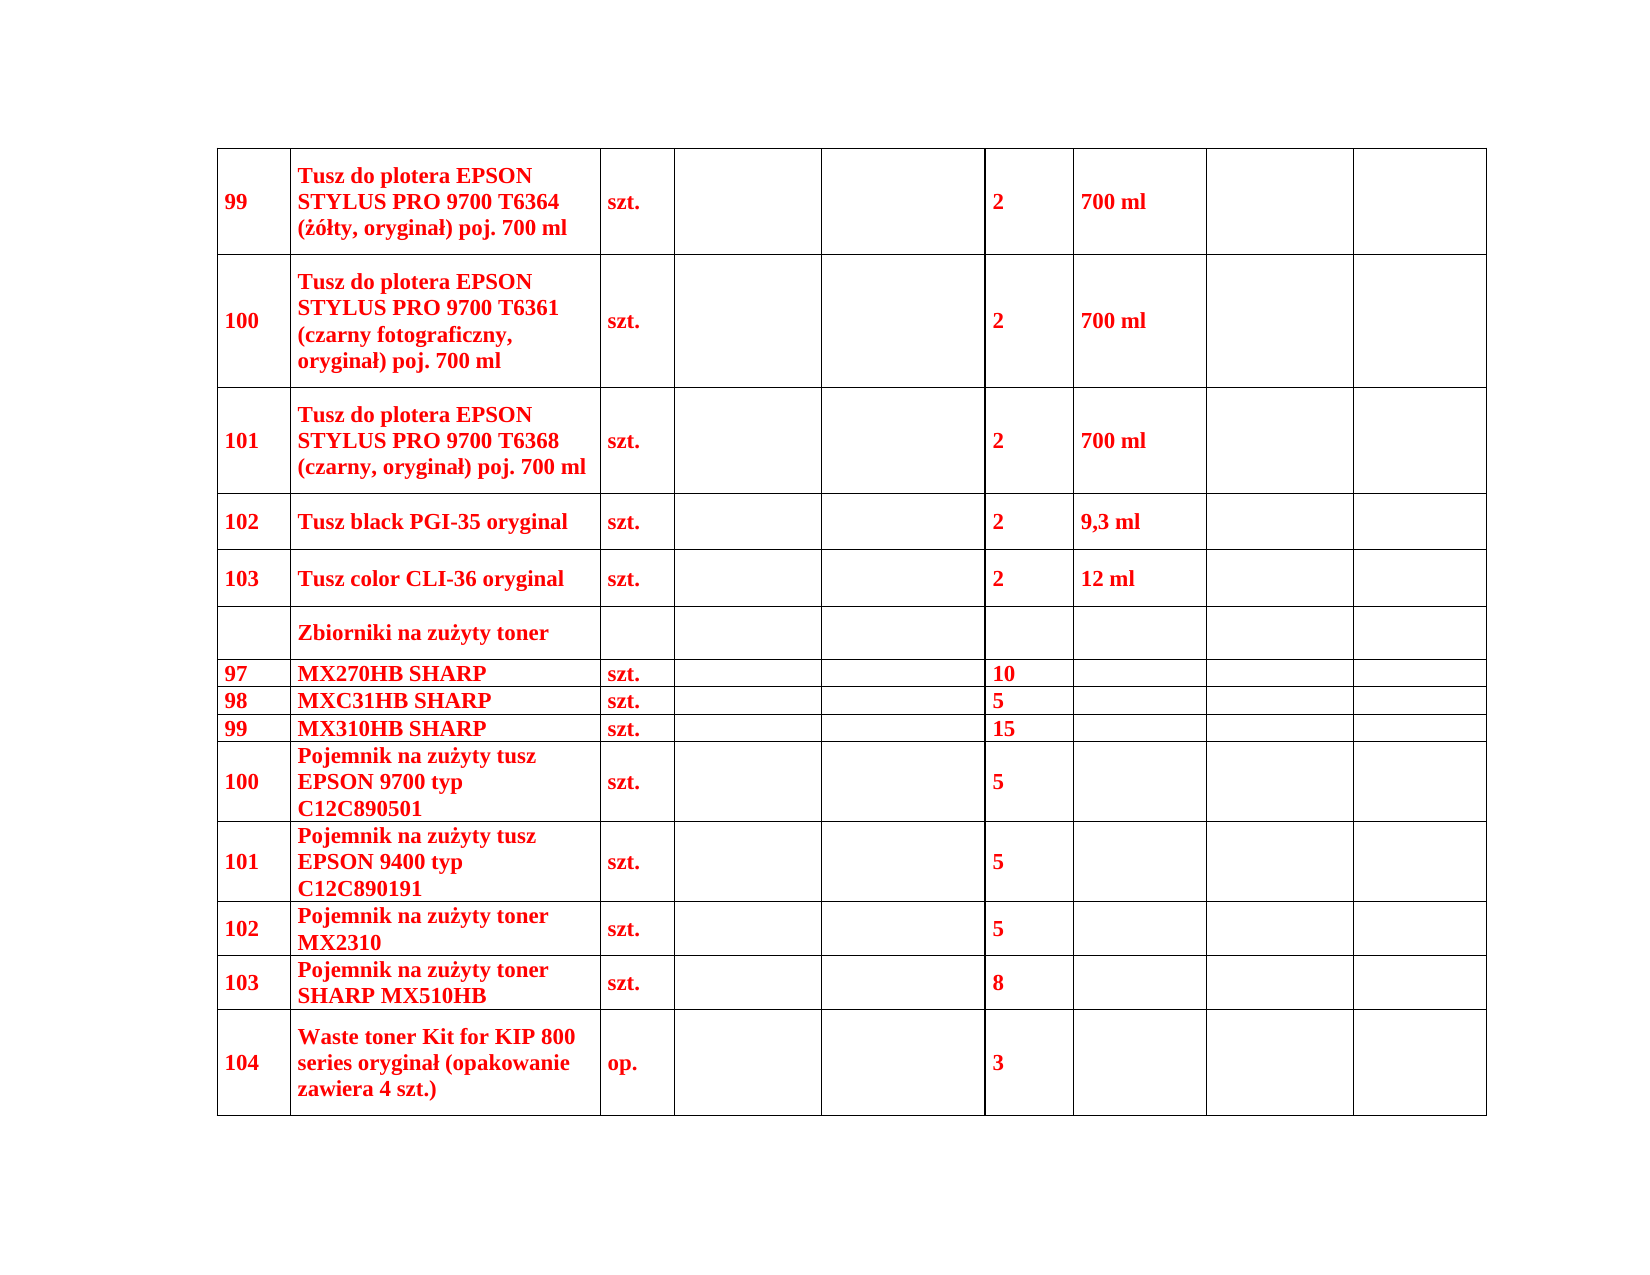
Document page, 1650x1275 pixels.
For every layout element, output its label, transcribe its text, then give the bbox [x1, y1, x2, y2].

table_cell szt. [601, 742, 674, 821]
table_cell 101 [218, 822, 290, 901]
table_cell [218, 607, 290, 659]
table_cell [1354, 149, 1486, 254]
table_cell [1207, 1010, 1353, 1115]
table_cell 5 [986, 902, 1073, 955]
table_cell [822, 388, 984, 493]
table_cell [1074, 715, 1206, 741]
table_cell [822, 742, 984, 821]
table_cell [1207, 902, 1353, 955]
table_cell [822, 715, 984, 741]
table_cell 700 ml [1074, 149, 1206, 254]
table_cell [822, 1010, 984, 1115]
table_cell Tusz do plotera EPSON STYLUS PRO 9700 T6361 (czarny fotograficzny, oryginał) poj. 700 ml [291, 255, 600, 387]
table_cell 2 [986, 494, 1073, 549]
table_cell [675, 902, 821, 955]
table_cell [1074, 660, 1206, 686]
table_cell [675, 494, 821, 549]
table_cell 103 [218, 550, 290, 606]
table_cell [1354, 607, 1486, 659]
table_cell [822, 255, 984, 387]
table_cell [1354, 822, 1486, 901]
table_cell szt. [601, 956, 674, 1009]
table_cell szt. [601, 687, 674, 713]
table_cell [1207, 715, 1353, 741]
table_cell Tusz color CLI-36 oryginal [291, 550, 600, 606]
table_cell [675, 742, 821, 821]
table_cell Tusz do plotera EPSON STYLUS PRO 9700 T6368 (czarny, oryginał) poj. 700 ml [291, 388, 600, 493]
table_cell [675, 149, 821, 254]
table_cell [1074, 902, 1206, 955]
table_cell Tusz black PGI-35 oryginal [291, 494, 600, 549]
table_cell [822, 822, 984, 901]
table_cell [822, 660, 984, 686]
table_cell [1207, 149, 1353, 254]
table_cell szt. [601, 550, 674, 606]
table_cell 102 [218, 494, 290, 549]
table_cell 100 [218, 255, 290, 387]
table_cell [675, 1010, 821, 1115]
table_cell [1074, 687, 1206, 713]
table_cell [1354, 1010, 1486, 1115]
table_cell Pojemnik na zużyty tusz EPSON 9400 typ C12C890191 [291, 822, 600, 901]
table_cell 5 [986, 742, 1073, 821]
table_cell szt. [601, 255, 674, 387]
table_cell [675, 388, 821, 493]
table_cell [1074, 1010, 1206, 1115]
table_cell [1207, 550, 1353, 606]
table_cell Waste toner Kit for KIP 800 series oryginał (opakowanie zawiera 4 szt.) [291, 1010, 600, 1115]
table_cell szt. [601, 388, 674, 493]
table_cell [1207, 822, 1353, 901]
table_cell 700 ml [1074, 255, 1206, 387]
table_cell [1207, 494, 1353, 549]
table_cell [1074, 607, 1206, 659]
table_cell [601, 607, 674, 659]
table_cell [822, 494, 984, 549]
table_cell Pojemnik na zużyty toner SHARP MX510HB [291, 956, 600, 1009]
table_cell [675, 956, 821, 1009]
table_cell 2 [986, 255, 1073, 387]
table_cell [822, 902, 984, 955]
table_cell [1354, 902, 1486, 955]
table_cell [1354, 550, 1486, 606]
table_cell [1074, 956, 1206, 1009]
table_cell szt. [601, 715, 674, 741]
table_cell op. [601, 1010, 674, 1115]
table_cell 103 [218, 956, 290, 1009]
table_cell 2 [986, 388, 1073, 493]
table_cell MXC31HB SHARP [291, 687, 600, 713]
table_cell Pojemnik na zużyty tusz EPSON 9700 typ C12C890501 [291, 742, 600, 821]
table_cell szt. [601, 660, 674, 686]
table_cell [675, 550, 821, 606]
table_cell 102 [218, 902, 290, 955]
table_cell 10 [986, 660, 1073, 686]
table_cell 98 [218, 687, 290, 713]
table_cell [1207, 660, 1353, 686]
table_cell [1354, 687, 1486, 713]
table_cell 5 [986, 822, 1073, 901]
table_cell [675, 687, 821, 713]
table_cell 12 ml [1074, 550, 1206, 606]
table_cell [822, 550, 984, 606]
table_cell [675, 822, 821, 901]
table_cell [1207, 742, 1353, 821]
table_cell [1074, 742, 1206, 821]
table_cell 99 [218, 715, 290, 741]
table_cell [1207, 607, 1353, 659]
table_cell [1354, 494, 1486, 549]
table_cell [675, 255, 821, 387]
table_cell 700 ml [1074, 388, 1206, 493]
table_cell szt. [601, 149, 674, 254]
table_cell 99 [218, 149, 290, 254]
table_cell [1354, 660, 1486, 686]
table_cell Pojemnik na zużyty toner MX2310 [291, 902, 600, 955]
table_cell 2 [986, 550, 1073, 606]
table_cell [675, 607, 821, 659]
table_cell 100 [218, 742, 290, 821]
table_cell [675, 660, 821, 686]
table_cell [822, 607, 984, 659]
table_cell [822, 687, 984, 713]
table_cell [986, 607, 1073, 659]
table_cell MX270HB SHARP [291, 660, 600, 686]
table_cell szt. [601, 902, 674, 955]
table_cell [1207, 956, 1353, 1009]
table_cell 8 [986, 956, 1073, 1009]
table_cell [1354, 715, 1486, 741]
table_cell 9,3 ml [1074, 494, 1206, 549]
table_cell 104 [218, 1010, 290, 1115]
table_cell szt. [601, 494, 674, 549]
table_cell 5 [986, 687, 1073, 713]
table_cell MX310HB SHARP [291, 715, 600, 741]
table_cell 15 [986, 715, 1073, 741]
table_cell 97 [218, 660, 290, 686]
table_cell szt. [601, 822, 674, 901]
table_cell [1354, 255, 1486, 387]
table_cell 3 [986, 1010, 1073, 1115]
table_cell [1074, 822, 1206, 901]
table_cell [1354, 956, 1486, 1009]
table_cell [1207, 255, 1353, 387]
table_cell 2 [986, 149, 1073, 254]
table_cell Tusz do plotera EPSON STYLUS PRO 9700 T6364 (żółty, oryginał) poj. 700 ml [291, 149, 600, 254]
table_cell Zbiorniki na zużyty toner [291, 607, 600, 659]
table_cell [1354, 388, 1486, 493]
table_cell 101 [218, 388, 290, 493]
table_cell [822, 149, 984, 254]
table_cell [822, 956, 984, 1009]
table_cell [1207, 687, 1353, 713]
table_cell [1354, 742, 1486, 821]
table_cell [675, 715, 821, 741]
table_cell [1207, 388, 1353, 493]
